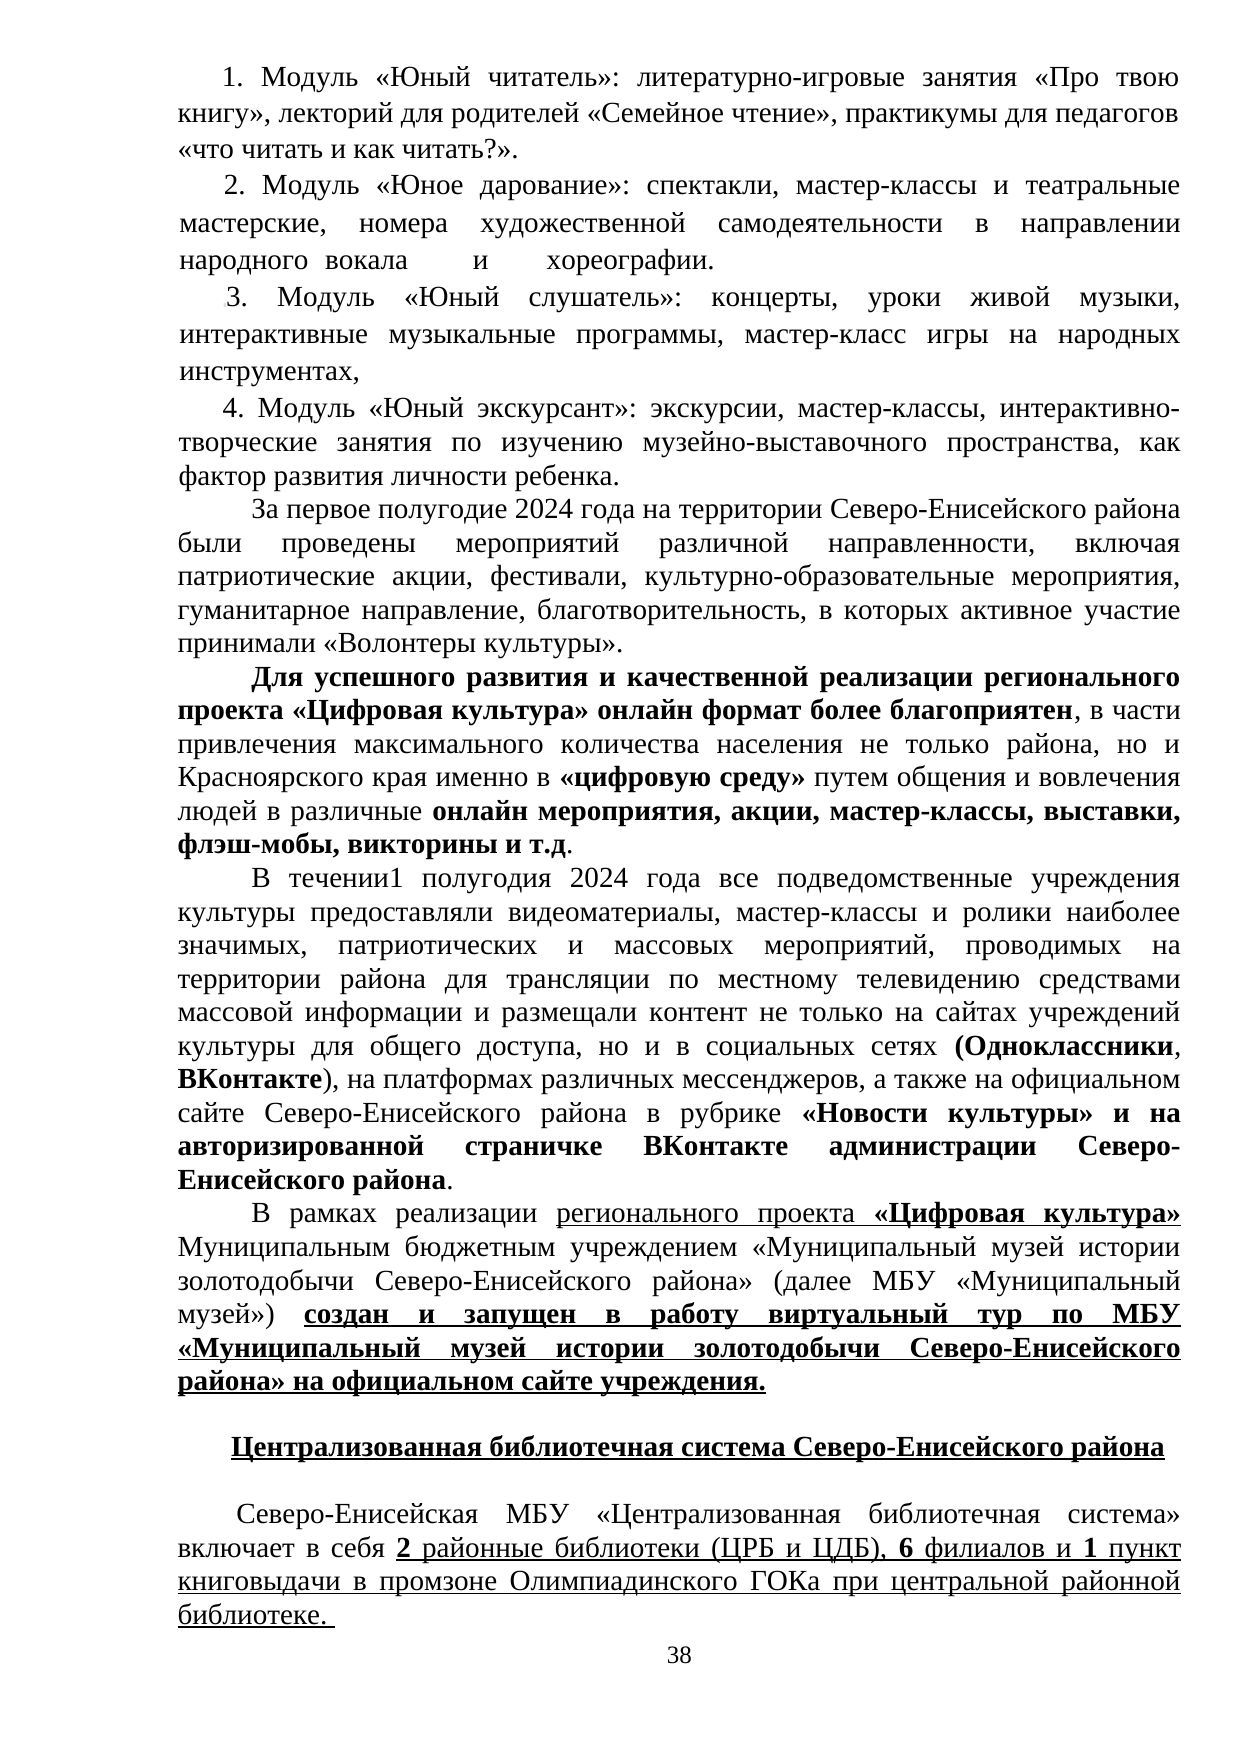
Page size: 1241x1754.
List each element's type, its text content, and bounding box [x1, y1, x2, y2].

list Централизованная библиотечная система Северо-Енисейского района [215, 1429, 1181, 1463]
text 3. Модуль «Юный слушатель»: концерты, уроки живой музыки, интерактивные музыкальные программы, мастер-класс игры на народных инструментах, [179, 279, 1181, 387]
text В течении1 полугодия 2024 года все подведомственные учреждения культуры предоставляли видеоматериалы, мастер-классы и ролики наиболее значимых, патриотических и массовых мероприятий, проводимых на территории района для трансляции по местному телевидению средствами массовой информации и размещали контент не только на сайтах учреждений культуры для общего доступа, но и в социальных сетях (Одноклассники, ВКонтакте), на платформах различных мессенджеров, а также на официальном сайте Северо-Енисейского района в рубрике «Новости культуры» и на авторизированной страничке ВКонтакте администрации Северо-Енисейского района. [177, 860, 1181, 1196]
text В рамках реализации регионального проекта «Цифровая культура» Муниципальным бюджетным учреждением «Муниципальный музей истории золотодобычи Северо-Енисейского района» (далее МБУ «Муниципальный музей») создан и запущен в работу виртуальный тур по МБУ «Муниципальный музей истории золотодобычи Северо-Енисейского района» на официальном сайте учреждения. [177, 1360, 1181, 1397]
text Северо-Енисейская МБУ «Централизованная библиотечная система» включает в себя 2 районные библиотеки (ЦРБ и ЦДБ), 6 филиалов и 1 пункт книговыдачи в промзоне Олимпиадинского ГОКа при центральной районной библиотеке. [177, 1496, 1181, 1593]
text 1. Модуль «Юный читатель»: литературно-игровые занятия «Про твою книгу», лекторий для родителей «Семейное чтение», практикумы для педагогов «что читать и как читать?». [177, 59, 1180, 165]
text Для успешного развития и качественной реализации регионального проекта «Цифровая культура» онлайн формат более благоприятен, в части привлечения максимального количества населения не только района, но и Красноярского края именно в «цифровую среду» путем общения и вовлечения людей в различные онлайн мероприятия, акции, мастер-классы, выставки, флэш-мобы, викторины и т.д. [177, 659, 1181, 860]
text 4. Модуль «Юный экскурсант»: экскурсии, мастер-классы, интерактивно-творческие занятия по изучению музейно-выставочного пространства, как фактор развития личности ребенка. [178, 391, 1181, 491]
text За первое полугодие 2024 года на территории Северо-Енисейского района были проведены мероприятий различной направленности, включая патриотические акции, фестивали, культурно-образовательные мероприятия, гуманитарное направление, благотворительность, в которых активное участие принимали «Волонтеры культуры». [177, 491, 1181, 659]
text Северо-Енисейская МБУ «Централизованная библиотечная система» включает в себя 2 районные библиотеки (ЦРБ и ЦДБ), 6 филиалов и 1 пункт книговыдачи в промзоне Олимпиадинского ГОКа при центральной районной библиотеке. [177, 1594, 1181, 1631]
text В рамках реализации регионального проекта «Цифровая культура» Муниципальным бюджетным учреждением «Муниципальный музей истории золотодобычи Северо-Енисейского района» (далее МБУ «Муниципальный музей») создан и запущен в работу виртуальный тур по МБУ «Муниципальный музей истории золотодобычи Северо-Енисейского района» на официальном сайте учреждения. [177, 1196, 1181, 1359]
text 2. Модуль «Юное дарование»: спектакли, мастер-классы и театральные мастерские, номера художественной самодеятельности в направлении народного вокала и хореографии. [179, 167, 1181, 275]
